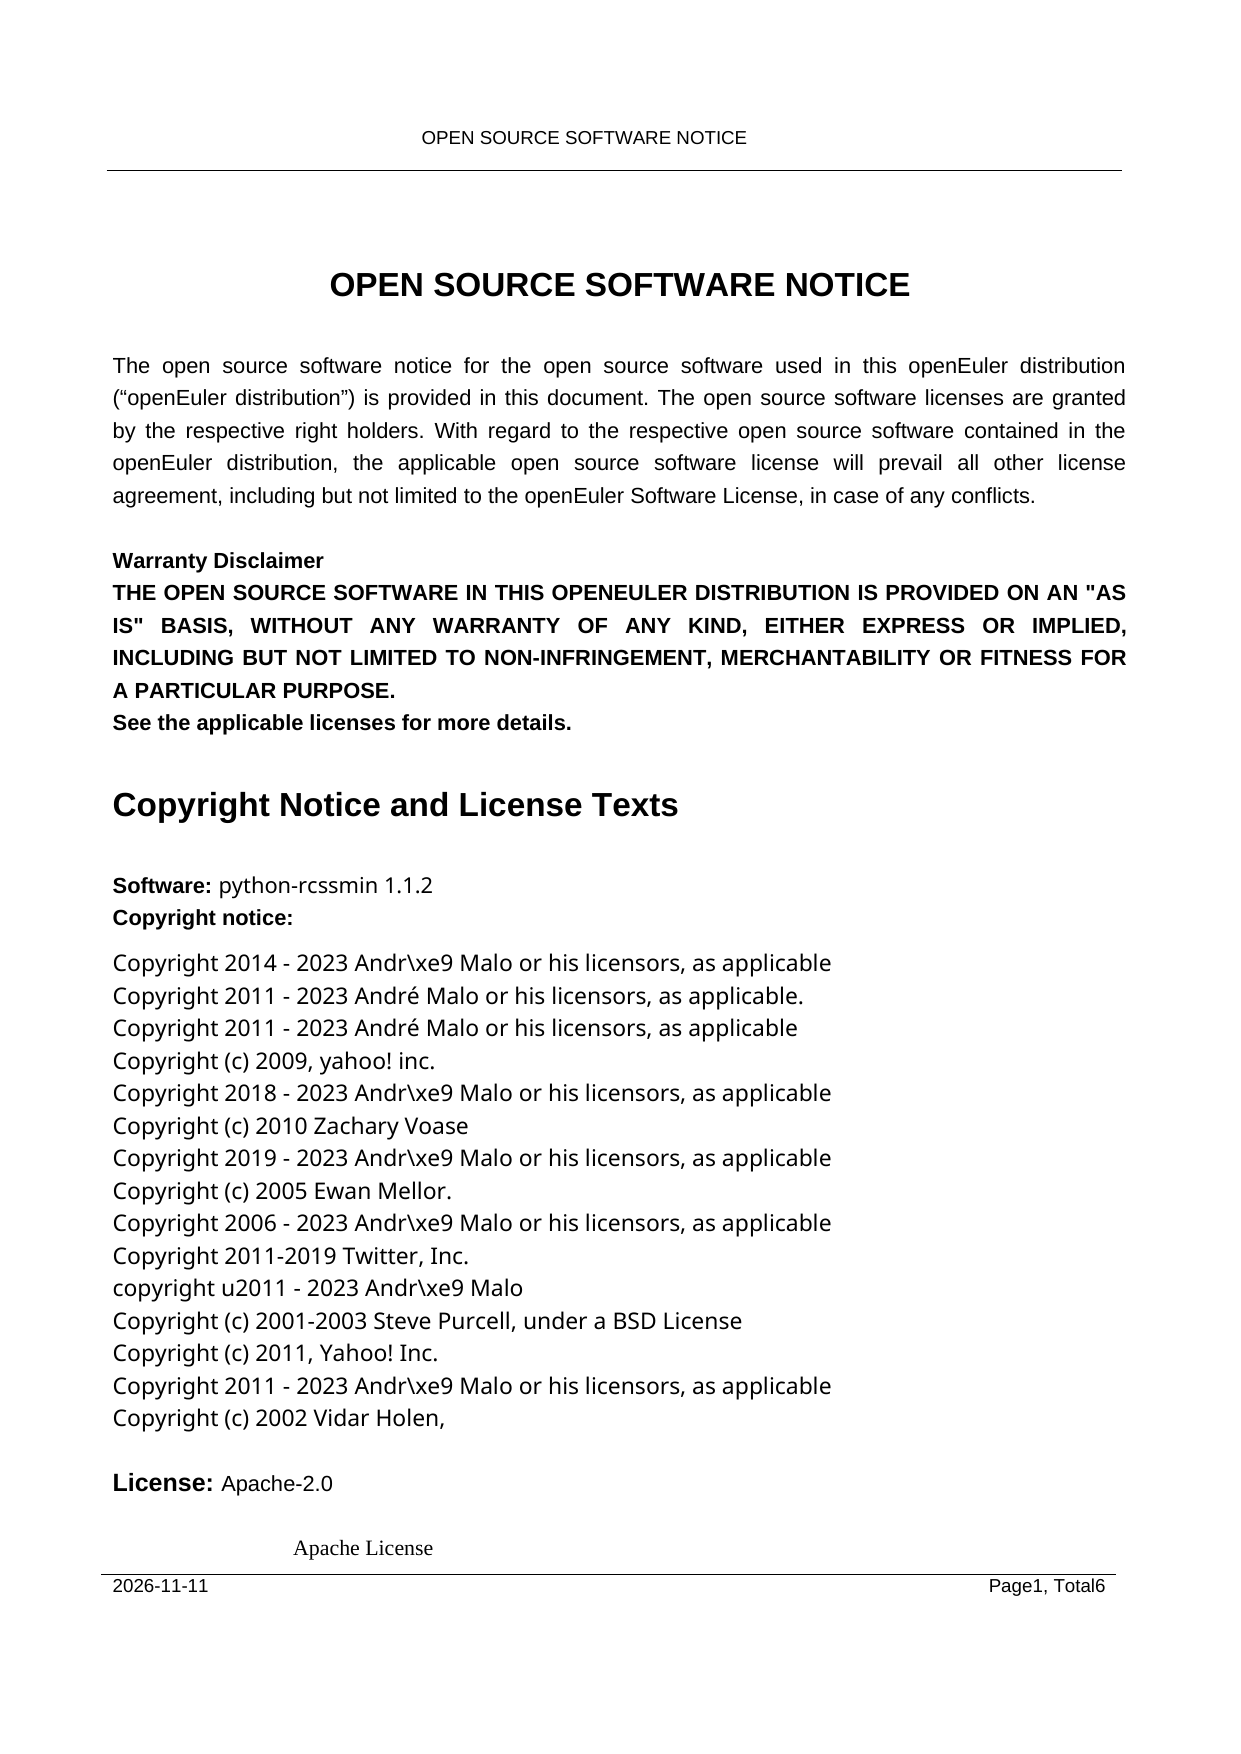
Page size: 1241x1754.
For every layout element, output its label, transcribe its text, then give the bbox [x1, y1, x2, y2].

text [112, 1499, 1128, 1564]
text License: Apache-2.0 [112, 1467, 1128, 1499]
text Warranty Disclaimer [112, 544, 1128, 576]
text OPEN SOURCE SOFTWARE NOTICE [112, 251, 1128, 316]
text THE OPEN SOURCE SOFTWARE IN THIS OPENEULER DISTRIBUTION IS PROVIDED ON AN "AS IS" BASIS, WITHOUT ANY WARRANTY OF ANY KIND, EITHER EXPRESS OR IMPLIED, INCLUDING BUT NOT LIMITED TO NON-INFRINGEMENT, MERCHANTABILITY OR FITNESS FOR A PARTICULAR PURPOSE. See the applicable licenses for more details. [112, 576, 1128, 739]
text The open source software notice for the open source software used in this openEuler distribution (“openEuler distribution”) is provided in this document. The open source software licenses are granted by the respective right holders. With regard to the respective open source software contained in the openEuler distribution, the applicable open source software license will prevail all other license agreement, including but not limited to the openEuler Software License, in case of any conflicts. [112, 349, 1128, 511]
text Copyright Notice and License Texts [112, 771, 1128, 836]
title Software: python-rcssmin 1.1.2 [112, 869, 1128, 901]
text Copyright 2014 - 2023 Andr\xe9 Malo or his licensors, as applicable Copyright 2011 - 2023 André Malo or his licensors, as applicable. Copyright 2011 - 2023 André Malo or his licensors, as applicable Copyright (c) 2009, yahoo! inc. Copyright 2018 - 2023 Andr\xe9 Malo or his licensors, as applicable Copyright (c) 2010 Zachary Voase Copyright 2019 - 2023 Andr\xe9 Malo or his licensors, as applicable Copyright (c) 2005 Ewan Mellor. Copyright 2006 - 2023 Andr\xe9 Malo or his licensors, as applicable Copyright 2011-2019 Twitter, Inc. copyright u2011 - 2023 Andr\xe9 Malo Copyright (c) 2001-2003 Steve Purcell, under a BSD License Copyright (c) 2011, Yahoo! Inc. Copyright 2011 - 2023 Andr\xe9 Malo or his licensors, as applicable Copyright (c) 2002 Vidar Holen, [112, 947, 1128, 1467]
text Copyright notice: [112, 901, 1128, 934]
